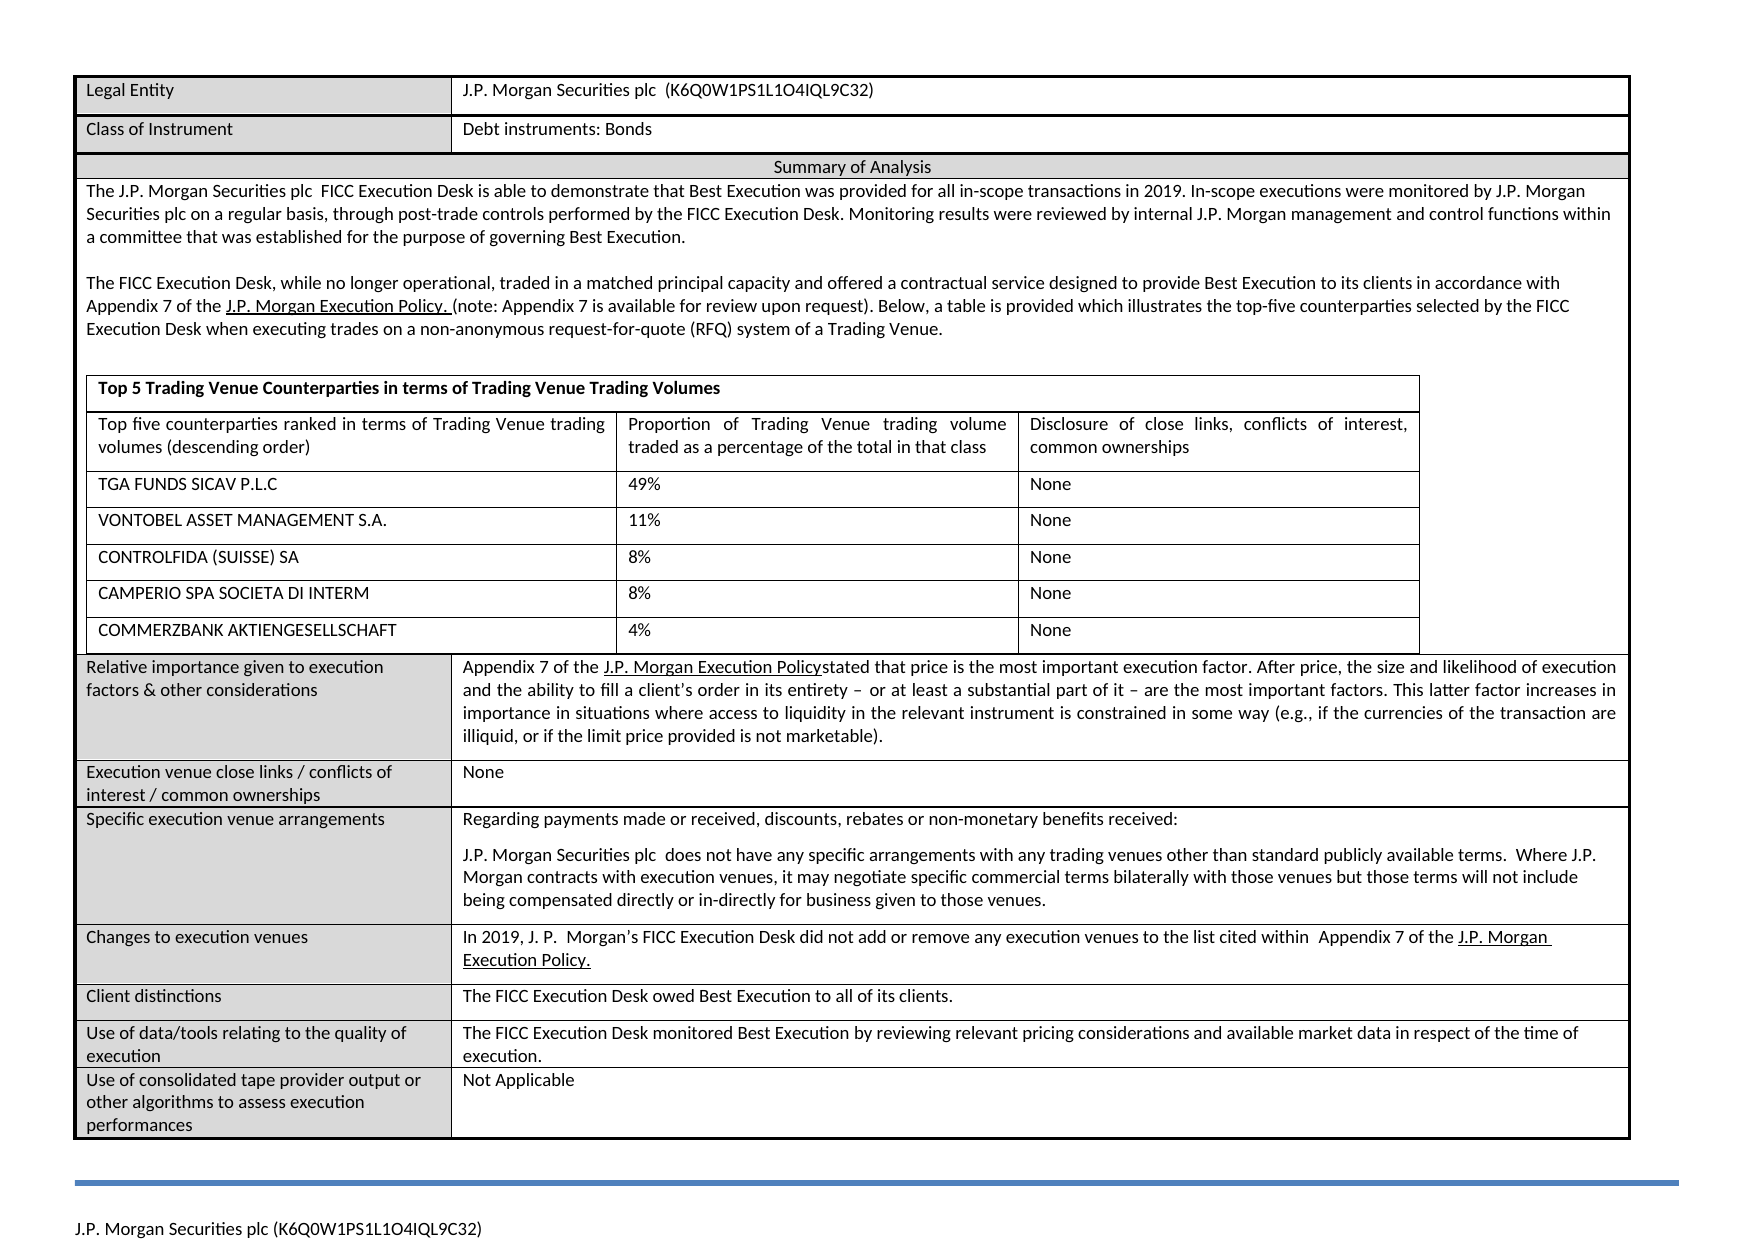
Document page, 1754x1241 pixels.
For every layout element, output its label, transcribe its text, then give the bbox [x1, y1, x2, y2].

table_cell Class of Instrument [77, 117, 451, 152]
table_cell Execution venue close links / conflicts of interest / common ownerships [77, 761, 451, 806]
table_cell Specific execution venue arrangements [77, 808, 451, 924]
table_cell Summary of Analysis [77, 155, 1628, 178]
table_cell Not Applicable [452, 1068, 1628, 1137]
table_cell In 2019, J. P. Morgan’s FICC Execution Desk did not add or remove any execution venues to the list cited within Appendix 7 of the J.P. Morgan Execution Policy. [452, 925, 1628, 983]
table_cell Appendix 7 of the J.P. Morgan Execution Policystated that price is the most important execution factor. After price, the size and likelihood of execution and the ability to fill a client’s order in its entirety – or at least a substantial part of it – are the most important factors. This latter factor increases in importance in situations where access to liquidity in the relevant instrument is constrained in some way (e.g., if the currencies of the transaction are illiquid, or if the limit price provided is not marketable). [452, 655, 1628, 759]
table_cell Relative importance given to execution factors & other considerations [77, 655, 451, 759]
table_header J.P. Morgan Securities plc (K6Q0W1PS1L1O4IQL9C32) [452, 78, 1628, 113]
table_cell Regarding payments made or received, discounts, rebates or non-monetary benefits received: J.P. Morgan Securities plc does not have any specific arrangements with any trading venues other than standard publicly available terms. Where J.P. Morgan contracts with execution venues, it may negotiate specific commercial terms bilaterally with those venues but those terms will not include being compensated directly or in-directly for business given to those venues. [452, 808, 1628, 924]
table_cell Client distinctions [77, 985, 451, 1020]
table_cell Changes to execution venues [77, 925, 451, 983]
table_cell The FICC Execution Desk owed Best Execution to all of its clients. [452, 985, 1628, 1020]
table_cell Use of consolidated tape provider output or other algorithms to assess execution performances [77, 1068, 451, 1137]
table_cell The FICC Execution Desk monitored Best Execution by reviewing relevant pricing considerations and available market data in respect of the time of execution. [452, 1021, 1628, 1067]
table_cell Debt instruments: Bonds [452, 117, 1628, 152]
table_cell Use of data/tools relating to the quality of execution [77, 1021, 451, 1067]
table_cell The J.P. Morgan Securities plc FICC Execution Desk is able to demonstrate that Best Execution was provided for all in-scope transactions in 2019. In-scope executions were monitored by J.P. Morgan Securities plc on a regular basis, through post-trade controls performed by the FICC Execution Desk. Monitoring results were reviewed by internal J.P. Morgan management and control functions within a committee that was established for the purpose of governing Best Execution. The FICC Execution Desk, while no longer operational, traded in a matched principal capacity and offered a contractual service designed to provide Best Execution to its clients in accordance with Appendix 7 of the J.P. Morgan Execution Policy. (note: Appendix 7 is available for review upon request). Below, a table is provided which illustrates the top-five counterparties selected by the FICC Execution Desk when executing trades on a non-anonymous request-for-quote (RFQ) system of a Trading Venue. [77, 179, 1628, 654]
table_header Legal Entity [77, 78, 451, 113]
table_cell None [452, 761, 1628, 806]
